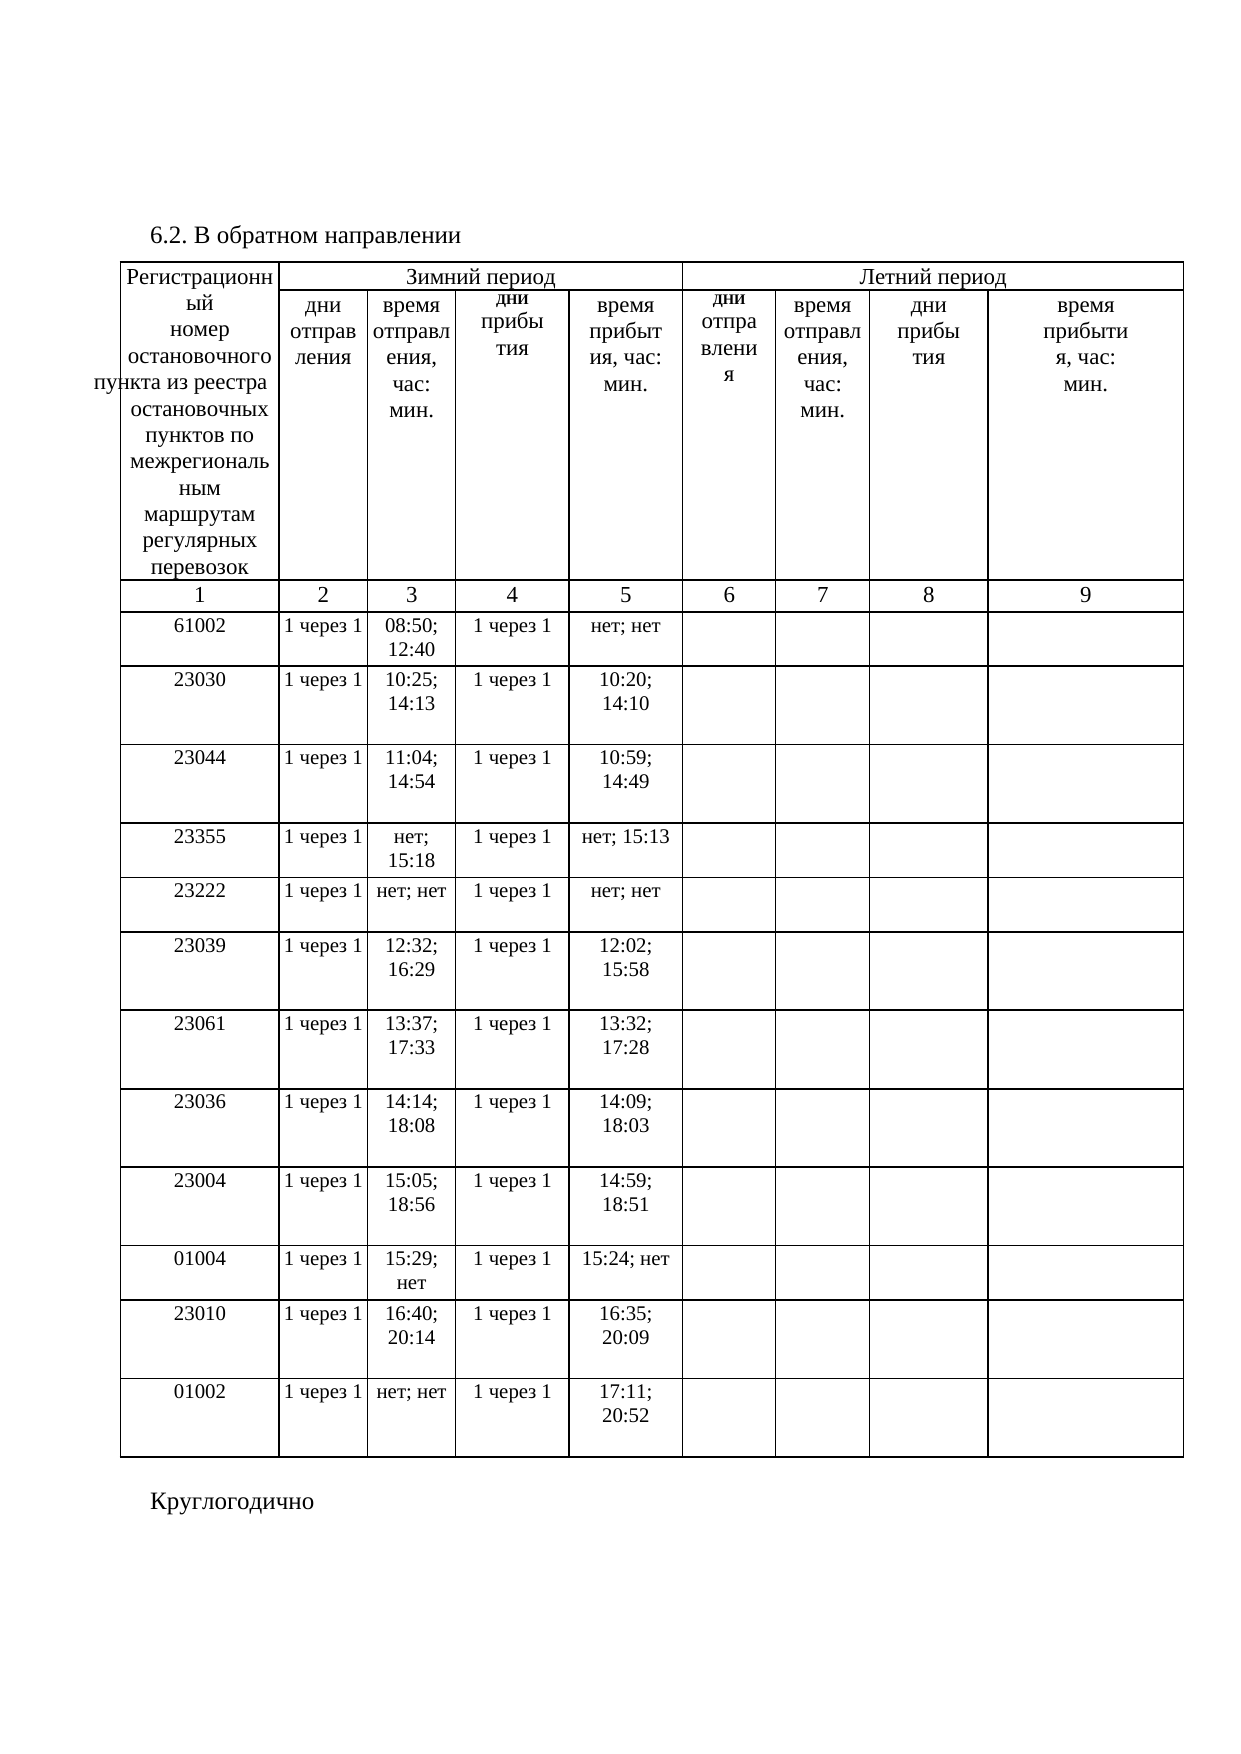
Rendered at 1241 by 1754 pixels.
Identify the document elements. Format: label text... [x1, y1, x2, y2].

table_cell 1 [121, 581, 278, 611]
table_cell [870, 667, 987, 744]
table_cell [989, 878, 1183, 931]
table_cell 1 через 1 [456, 1246, 568, 1299]
table_cell [989, 1246, 1183, 1299]
table_cell [776, 1379, 869, 1456]
table_cell 14:59; 18:51 [570, 1168, 682, 1245]
table_cell [776, 1090, 869, 1166]
table_cell [776, 745, 869, 822]
table_cell [870, 745, 987, 822]
table_cell 1 через 1 [456, 1168, 568, 1245]
table_cell 01004 [121, 1246, 278, 1299]
table_cell 1 через 1 [280, 667, 367, 744]
table_cell [683, 1246, 775, 1299]
table_cell [683, 1090, 775, 1166]
table_cell 23044 [121, 745, 278, 822]
table_cell 23222 [121, 878, 278, 931]
table_cell [683, 1379, 775, 1456]
table_cell 5 [570, 581, 682, 611]
table_cell [989, 667, 1183, 744]
table_cell время прибыти я, час: мин. [989, 291, 1183, 579]
table_cell [870, 824, 987, 877]
table_cell [683, 745, 775, 822]
table_cell [870, 1379, 987, 1456]
table_cell нет; нет [570, 878, 682, 931]
table_cell [989, 933, 1183, 1009]
table_cell 11:04; 14:54 [368, 745, 455, 822]
table_cell [683, 824, 775, 877]
table_header Летний период [683, 263, 1183, 289]
table_cell [989, 613, 1183, 665]
table_cell 6 [683, 581, 775, 611]
table_cell 10:25; 14:13 [368, 667, 455, 744]
table_cell 12:02; 15:58 [570, 933, 682, 1009]
table_cell [776, 1301, 869, 1377]
table_cell 12:32; 16:29 [368, 933, 455, 1009]
table_cell 9 [989, 581, 1183, 611]
table_cell 23004 [121, 1168, 278, 1245]
table_cell [870, 933, 987, 1009]
table_cell нет; нет [368, 878, 455, 931]
table_cell 10:59; 14:49 [570, 745, 682, 822]
table_cell [989, 1301, 1183, 1377]
table_cell нет; нет [368, 1379, 455, 1456]
table_cell [870, 1246, 987, 1299]
table_cell 23061 [121, 1011, 278, 1088]
table_cell 1 через 1 [280, 933, 367, 1009]
table_cell 15:05; 18:56 [368, 1168, 455, 1245]
table_cell [870, 1011, 987, 1088]
table_cell 14:09; 18:03 [570, 1090, 682, 1166]
table_cell 23355 [121, 824, 278, 877]
table_cell ДНИ прибы тия [456, 291, 568, 579]
table_cell [776, 824, 869, 877]
table_cell [776, 613, 869, 665]
table_cell 61002 [121, 613, 278, 665]
table_cell ДНИ отпра влени я [683, 291, 775, 579]
table_cell 16:35; 20:09 [570, 1301, 682, 1377]
table_cell 1 через 1 [280, 613, 367, 665]
table_cell 1 через 1 [456, 824, 568, 877]
table_cell дни прибы тия [870, 291, 987, 579]
table_cell 1 через 1 [456, 878, 568, 931]
table_cell [870, 1168, 987, 1245]
table_cell 2 [280, 581, 367, 611]
table_cell 7 [776, 581, 869, 611]
table_cell [683, 1168, 775, 1245]
table_cell 1 через 1 [280, 1011, 367, 1088]
table_cell дни отправ ления [280, 291, 367, 579]
table_cell нет; 15:13 [570, 824, 682, 877]
table_cell 15:29; нет [368, 1246, 455, 1299]
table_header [121, 263, 278, 579]
table_cell [776, 1011, 869, 1088]
table_cell 1 через 1 [280, 1301, 367, 1377]
table_cell [683, 1011, 775, 1088]
table_cell [776, 667, 869, 744]
table_cell 1 через 1 [280, 1090, 367, 1166]
table_cell [870, 878, 987, 931]
table_cell 10:20; 14:10 [570, 667, 682, 744]
table_cell 1 через 1 [280, 1246, 367, 1299]
table_cell 4 [456, 581, 568, 611]
table_cell [870, 1301, 987, 1377]
table_cell время отправл ения, час: мин. [368, 291, 455, 579]
table_cell 23010 [121, 1301, 278, 1377]
table_cell [870, 613, 987, 665]
table_cell 17:11; 20:52 [570, 1379, 682, 1456]
table_cell время отправл ения, час: мин. [776, 291, 869, 579]
table_cell [870, 1090, 987, 1166]
table_cell 15:24; нет [570, 1246, 682, 1299]
table_cell нет; 15:18 [368, 824, 455, 877]
table_cell 3 [368, 581, 455, 611]
table_cell 1 через 1 [456, 667, 568, 744]
table_cell [776, 933, 869, 1009]
table_cell [776, 878, 869, 931]
table_cell [683, 1301, 775, 1377]
table_cell [989, 824, 1183, 877]
table_cell [989, 1090, 1183, 1166]
table_cell [989, 1011, 1183, 1088]
text 6.2. В обратном направлении [150, 220, 1090, 249]
table_cell 8 [870, 581, 987, 611]
table_cell 1 через 1 [456, 745, 568, 822]
table_cell нет; нет [570, 613, 682, 665]
table_cell 01002 [121, 1379, 278, 1456]
table_cell 1 через 1 [456, 933, 568, 1009]
table_cell 1 через 1 [280, 878, 367, 931]
table_cell [776, 1246, 869, 1299]
table_cell 13:37; 17:33 [368, 1011, 455, 1088]
table_cell [683, 933, 775, 1009]
table_cell 1 через 1 [280, 824, 367, 877]
table_cell 1 через 1 [456, 1011, 568, 1088]
table_cell [989, 1379, 1183, 1456]
table_cell 1 через 1 [456, 613, 568, 665]
table_cell [989, 1168, 1183, 1245]
table_header Зимний период [280, 263, 682, 289]
table_cell 23039 [121, 933, 278, 1009]
table_cell 1 через 1 [456, 1090, 568, 1166]
table_cell 16:40; 20:14 [368, 1301, 455, 1377]
text Круглогодично [150, 1486, 1090, 1515]
table_cell [776, 1168, 869, 1245]
table_cell 1 через 1 [456, 1379, 568, 1456]
table_cell 23030 [121, 667, 278, 744]
table_cell 23036 [121, 1090, 278, 1166]
table_cell 08:50; 12:40 [368, 613, 455, 665]
table_cell [683, 667, 775, 744]
table_cell 1 через 1 [280, 745, 367, 822]
table_cell 13:32; 17:28 [570, 1011, 682, 1088]
table_cell [683, 878, 775, 931]
table_cell 1 через 1 [280, 1168, 367, 1245]
table_cell 1 через 1 [280, 1379, 367, 1456]
table_cell 1 через 1 [456, 1301, 568, 1377]
table_cell [683, 613, 775, 665]
table_cell 14:14; 18:08 [368, 1090, 455, 1166]
table_cell время прибыт ия, час: мин. [570, 291, 682, 579]
table_cell [989, 745, 1183, 822]
